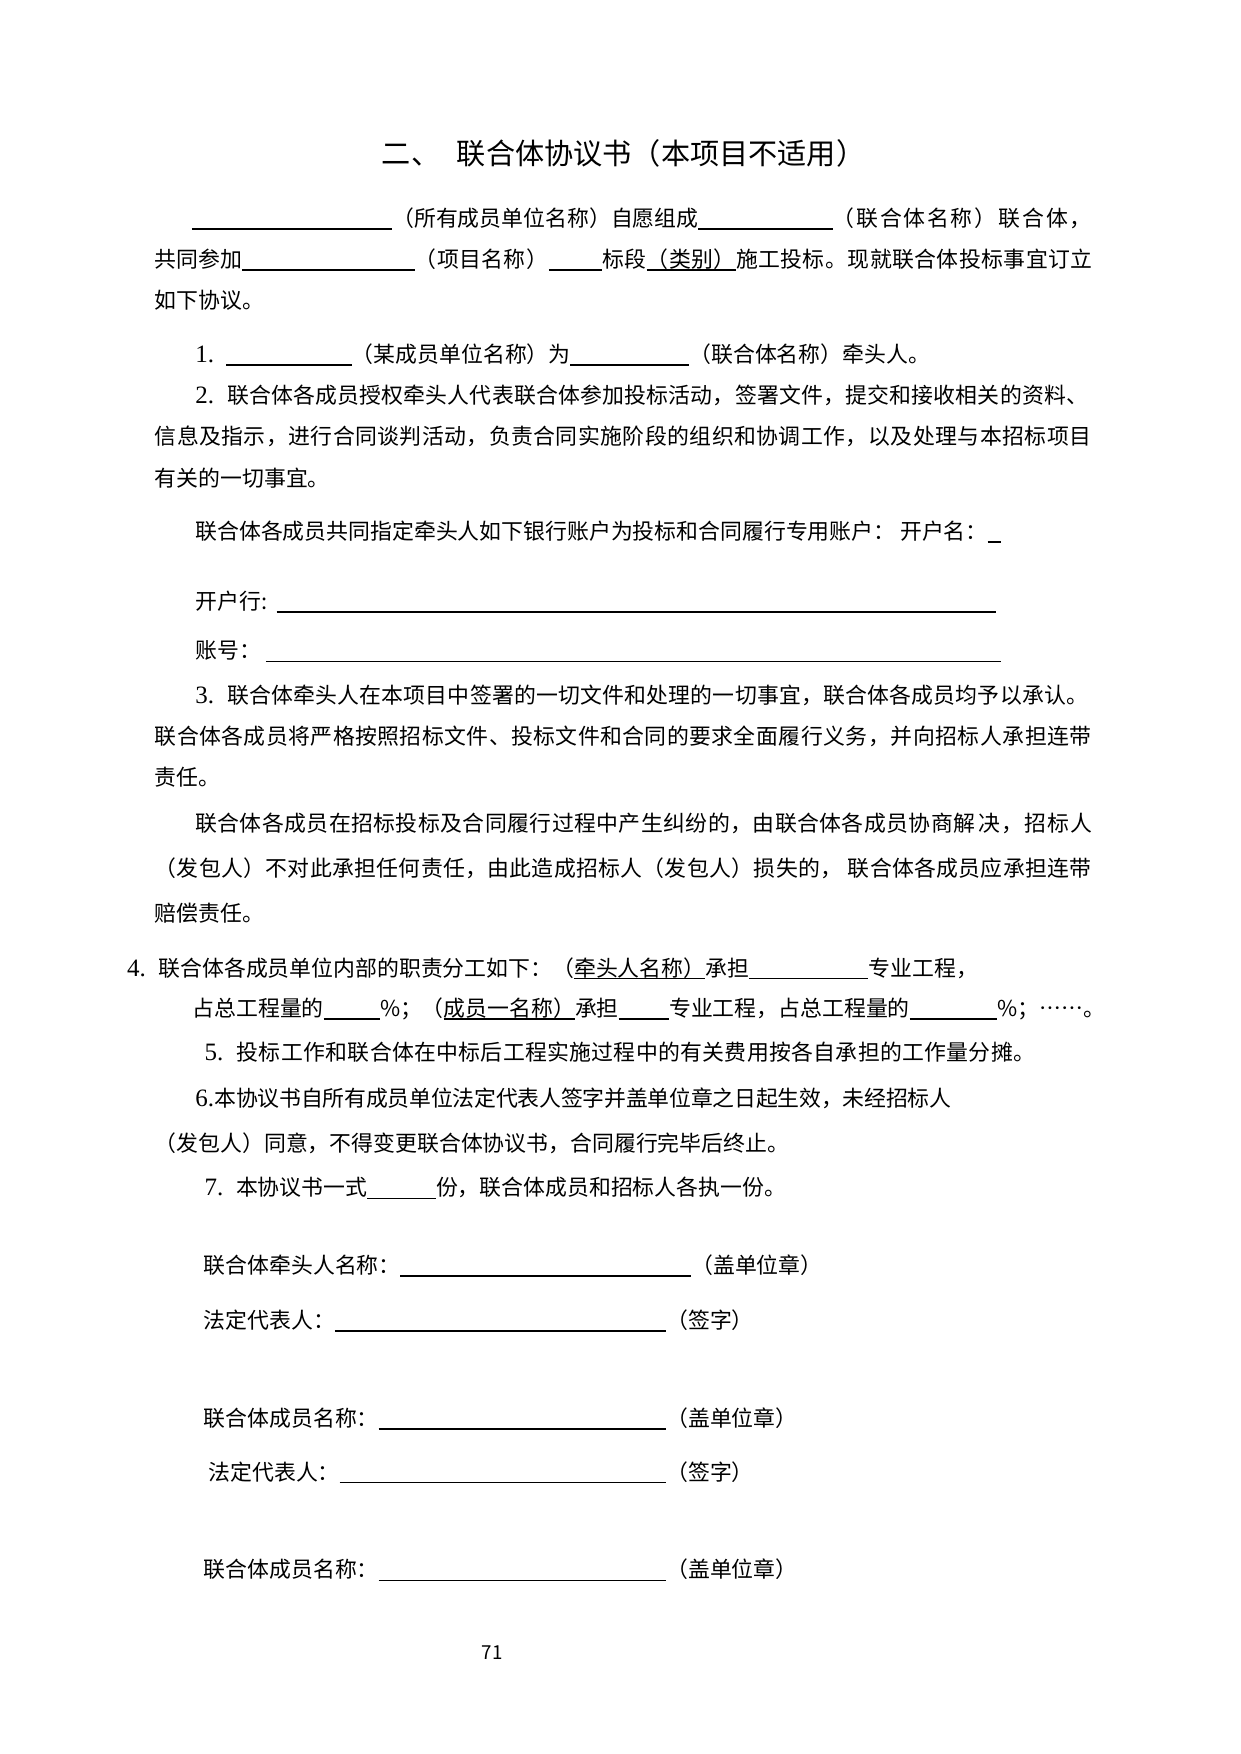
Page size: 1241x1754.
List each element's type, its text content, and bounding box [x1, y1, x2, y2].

text 联合体各成员共同指定牵头人如下银行账户为投标和合同履行专用账户： 开户名： [195, 514, 1035, 546]
list 投标工作和联合体在中标后工程实施过程中的有关费用按各自承担的工作量分摊。 [154, 1035, 1091, 1067]
text 联合体牵头人名称： （盖单位章） [203, 1248, 875, 1279]
text 联合体各成员在招标投标及合同履行过程中产生纠纷的，由联合体各成员协商解决，招标人（发包人）不对此承担任何责任，由此造成招标人（发包人）损失的， 联合体各成员应承担连带赔偿责任。 [154, 806, 1092, 928]
text 联合体成员名称： （盖单位章） [203, 1552, 850, 1584]
text 联合体成员名称： （盖单位章） [203, 1401, 850, 1433]
list 联合体各成员单位内部的职责分工如下：（牵头人名称）承担 专业工程， [127, 954, 1105, 982]
list 联合体各成员授权牵头人代表联合体参加投标活动，签署文件，提交和接收相关的资料、信息及指示，进行合同谈判活动，负责合同实施阶段的组织和协调工作，以及处理与本招标项目有关的一切事宜。 [154, 378, 1091, 492]
text 法定代表人： （签字） [203, 1454, 850, 1486]
text 开户行: [195, 584, 1136, 616]
text （发包人）同意，不得变更联合体协议书，合同履行完毕后终止。 [154, 1126, 1136, 1158]
list 本协议书一式 份，联合体成员和招标人各执一份。 [204, 1170, 1136, 1202]
text 占总工程量的 %；（成员一名称）承担 专业工程，占总工程量的 %；……。 [127, 991, 1104, 1023]
list 联合体协议书（本项目不适用） [127, 131, 1119, 173]
list （某成员单位名称）为 （联合体名称）牵头人。 [195, 337, 1136, 368]
text 账号： [195, 633, 1136, 665]
list 联合体牵头人在本项目中签署的一切文件和处理的一切事宜，联合体各成员均予以承认。联合体各成员将严格按照招标文件、投标文件和合同的要求全面履行义务，并向招标人承担连带责任。 [154, 678, 1091, 792]
text （所有成员单位名称）自愿组成 （联合体名称）联合体，共同参加 （项目名称） 标段（类别）施工投标。现就联合体投标事宜订立如下协议。 [154, 201, 1093, 315]
list 本协议书自所有成员单位法定代表人签字并盖单位章之日起生效，未经招标人 [195, 1081, 1136, 1112]
text 法定代表人： （签字） [203, 1303, 875, 1335]
